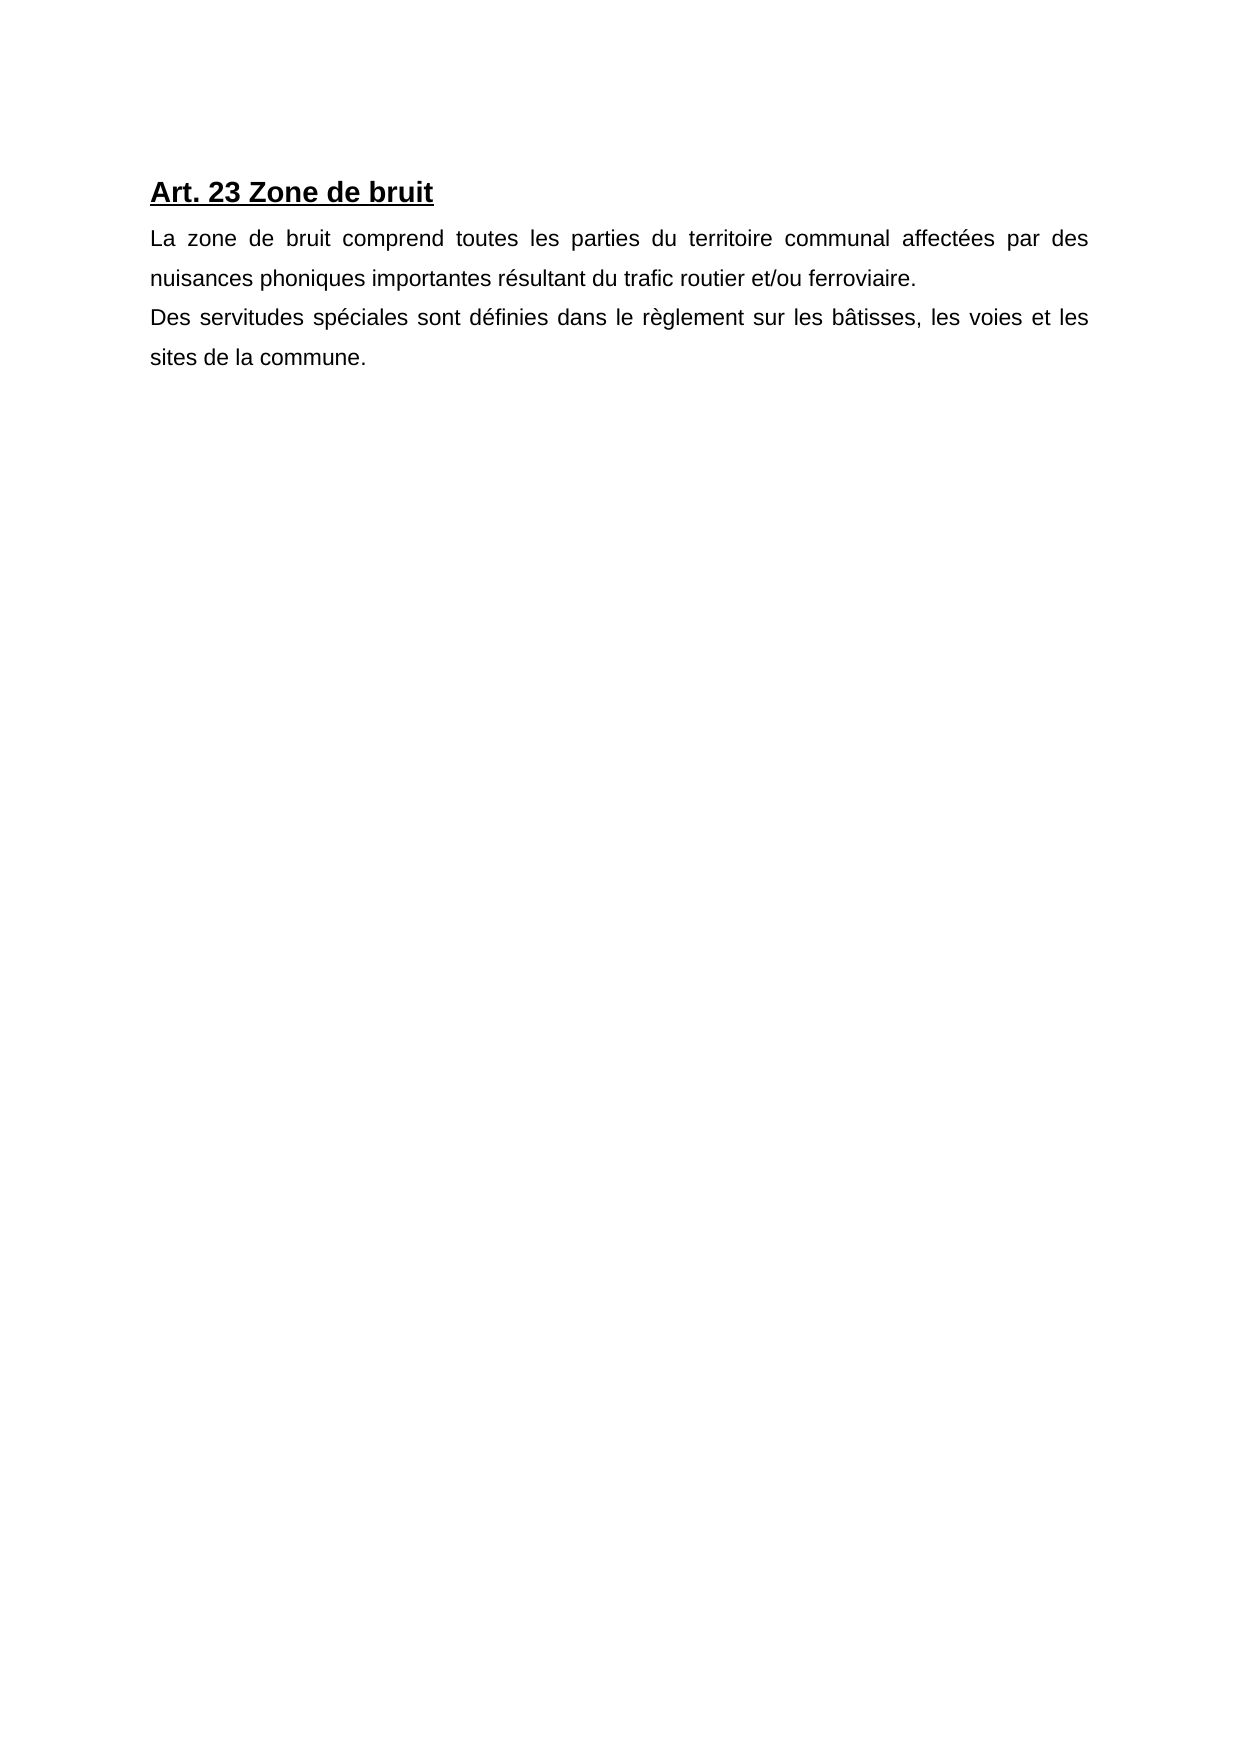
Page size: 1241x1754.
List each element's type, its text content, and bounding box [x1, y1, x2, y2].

subtitle Art. 23 Zone de bruit [150, 175, 1090, 208]
text La zone de bruit comprend toutes les parties du territoire communal affectées par des nuisances phoniques importantes résultant du trafic routier et/ou ferroviaire. [150, 225, 1090, 291]
text Des servitudes spéciales sont définies dans le règlement sur les bâtisses, les voies et les sites de la commune. [150, 304, 1090, 370]
